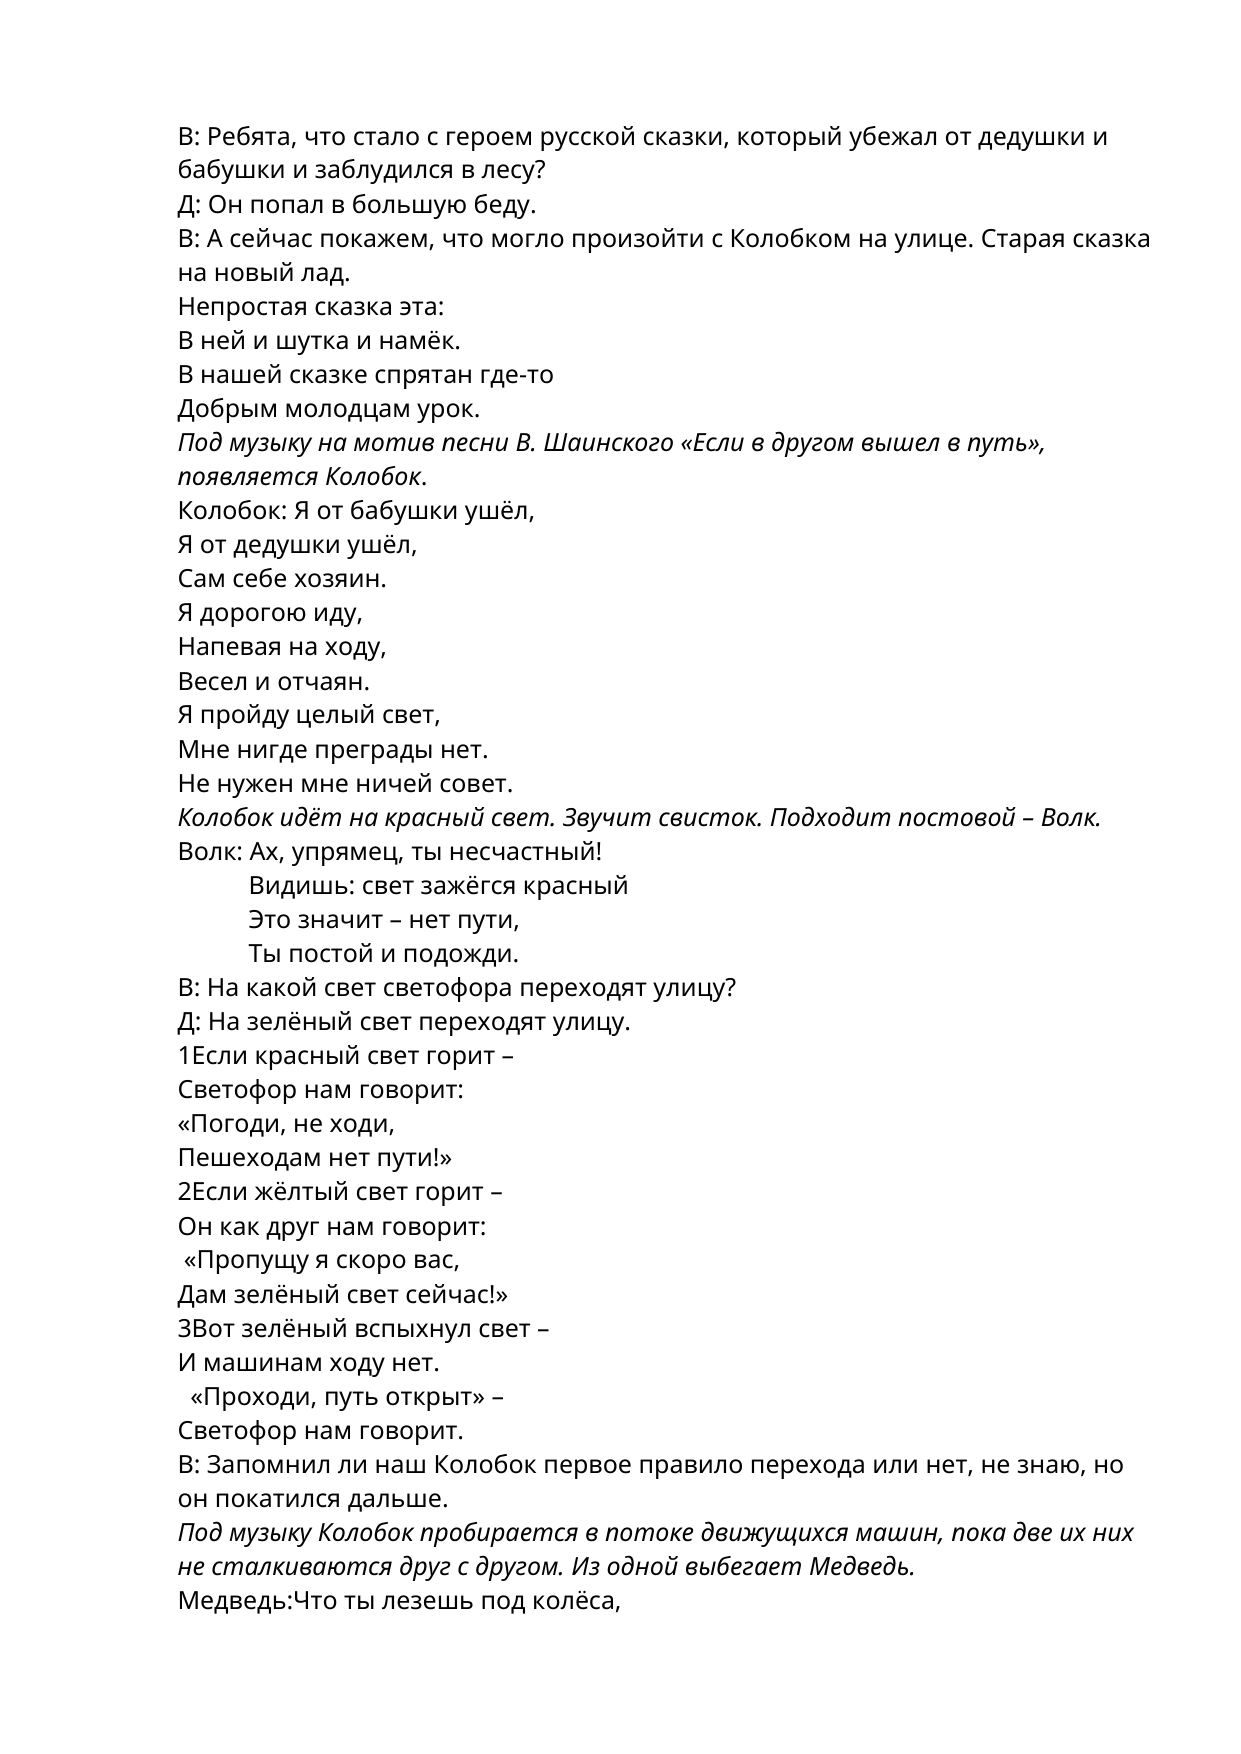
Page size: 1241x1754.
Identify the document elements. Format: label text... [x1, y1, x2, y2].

text Пешеходам нет пути!» [177, 1140, 1152, 1174]
text Под музыку Колобок пробирается в потоке движущихся машин, пока две их них не сталкиваются друг с другом. Из одной выбегает Медведь. [177, 1515, 1152, 1583]
text В: На какой свет светофора переходят улицу? [177, 970, 1152, 1004]
text Не нужен мне ничей совет. [177, 765, 1152, 799]
text И машинам ходу нет. [177, 1344, 1152, 1378]
text Сам себе хозяин. [177, 561, 1152, 595]
text Я от дедушки ушёл, [177, 527, 1152, 561]
text Светофор нам говорит. [177, 1412, 1152, 1447]
text Видишь: свет зажёгся красный [177, 867, 1152, 902]
text Это значит – нет пути, [177, 902, 1152, 936]
text Добрым молодцам урок. [177, 391, 1152, 425]
text Волк: Ах, упрямец, ты несчастный! [177, 833, 1152, 867]
text 3Вот зелёный вспыхнул свет – [177, 1310, 1152, 1344]
text Я дорогою иду, [177, 595, 1152, 629]
text «Погоди, не ходи, [177, 1106, 1152, 1140]
text Светофор нам говорит: [177, 1072, 1152, 1106]
text В ней и шутка и намёк. [177, 322, 1152, 357]
text Колобок: Я от бабушки ушёл, [177, 493, 1152, 527]
text Ты постой и подожди. [177, 936, 1152, 970]
text 2Если жёлтый свет горит – [177, 1174, 1152, 1208]
text Д: Он попал в большую беду. [177, 186, 1152, 220]
text Мне нигде преграды нет. [177, 731, 1152, 765]
text Я пройду целый свет, [177, 697, 1152, 731]
text Д: На зелёный свет переходят улицу. [177, 1004, 1152, 1038]
text «Проходи, путь открыт» – [177, 1378, 1152, 1412]
text Непростая сказка эта: [177, 288, 1152, 322]
text Колобок идёт на красный свет. Звучит свисток. Подходит постовой – Волк. [177, 799, 1152, 833]
text Напевая на ходу, [177, 629, 1152, 663]
text Весел и отчаян. [177, 663, 1152, 697]
text Он как друг нам говорит: [177, 1208, 1152, 1242]
text В: Ребята, что стало с героем русской сказки, который убежал от дедушки и бабушки и заблудился в лесу? [177, 118, 1152, 186]
text В: А сейчас покажем, что могло произойти с Колобком на улице. Старая сказка на новый лад. [177, 220, 1152, 288]
text 1Если красный свет горит – [177, 1038, 1152, 1072]
text В нашей сказке спрятан где-то [177, 357, 1152, 391]
text Медведь:Что ты лезешь под колёса, [177, 1583, 1152, 1617]
text «Пропущу я скоро вас, [177, 1242, 1152, 1276]
text Под музыку на мотив песни В. Шаинского «Если в другом вышел в путь», появляется Колобок. [177, 425, 1152, 493]
text В: Запомнил ли наш Колобок первое правило перехода или нет, не знаю, но он покатился дальше. [177, 1447, 1152, 1515]
text Дам зелёный свет сейчас!» [177, 1276, 1152, 1310]
